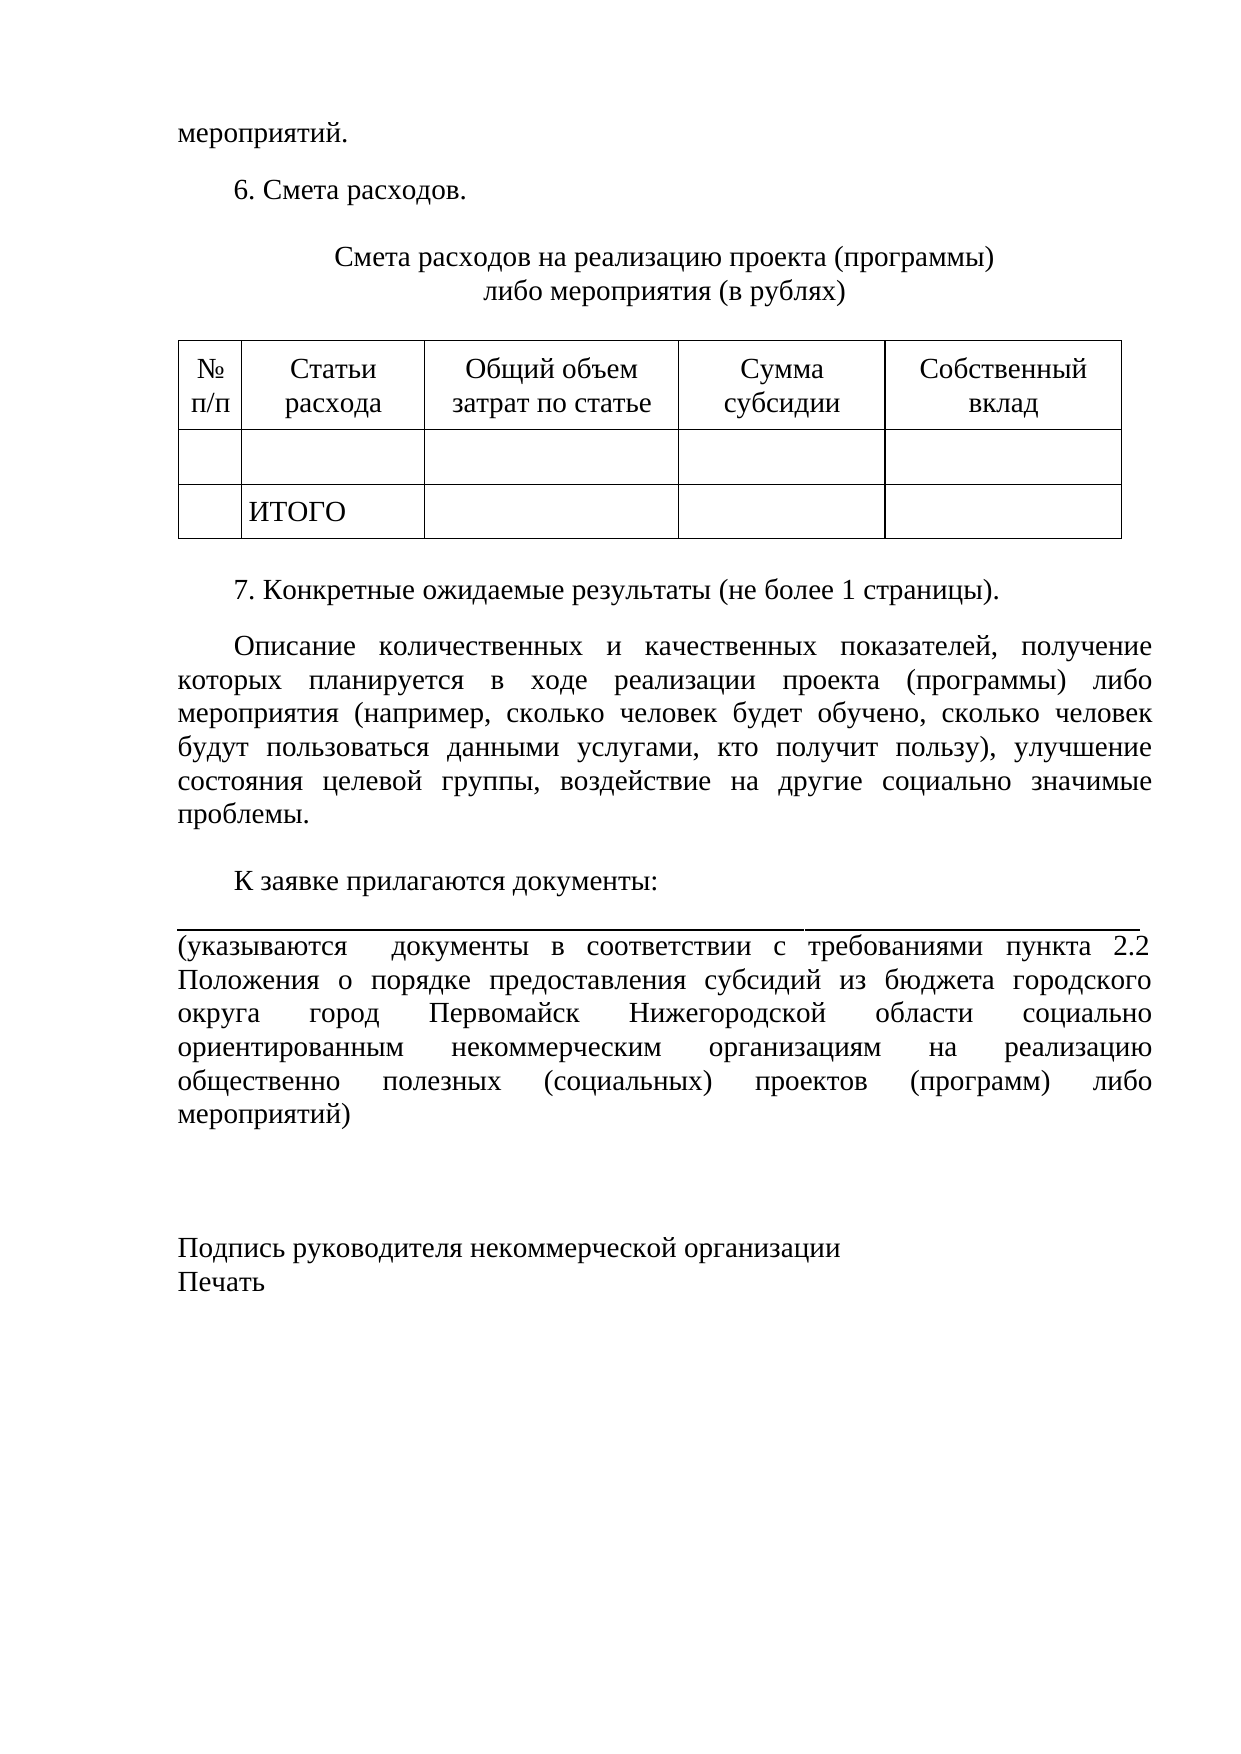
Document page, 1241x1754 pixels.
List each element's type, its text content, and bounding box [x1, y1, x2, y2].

text Положения о порядке предоставления субсидий из бюджета городского округа город Первомайск Нижегородской области социально ориентированным некоммерческим организациям на реализацию общественно полезных (социальных) проектов (программ) либо мероприятий) [177, 962, 1152, 1130]
text Подпись руководителя некоммерческой организации Печать [177, 1230, 842, 1297]
text мероприятий. [177, 115, 1209, 149]
table_header Сумма субсидии [679, 341, 884, 429]
table_header Общий объем затрат по статье [425, 341, 678, 429]
table_cell [425, 485, 678, 538]
table_cell [886, 485, 1121, 538]
text Смета расходов на реализацию проекта (программы) либо мероприятия (в рублях) [334, 239, 996, 306]
table_header № п/п [179, 341, 241, 429]
table_cell [886, 430, 1121, 483]
table_cell ИТОГО [242, 485, 424, 538]
text Описание количественных и качественных показателей, получение которых планируется в ходе реализации проекта (программы) либо мероприятия (например, сколько человек будет обучено, сколько человек будут пользоваться данными услугами, кто получит пользу), улучшение состояния целевой группы, воздействие на другие социально значимые проблемы. [177, 628, 1152, 830]
table_cell [179, 485, 241, 538]
table_cell [242, 430, 424, 483]
table_cell [679, 430, 884, 483]
table_cell [179, 430, 241, 483]
list Смета расходов. [233, 172, 1209, 205]
text (указываются документы в соответствии с требованиями пункта 2.2 [177, 925, 1209, 962]
table_cell [425, 430, 678, 483]
list Конкретные ожидаемые результаты (не более 1 страницы). [233, 572, 1209, 606]
text К заявке прилагаются документы: [233, 863, 1209, 897]
table_header Статьи расхода [242, 341, 424, 429]
table_header Собственный вклад [886, 341, 1121, 429]
table_cell [679, 485, 884, 538]
